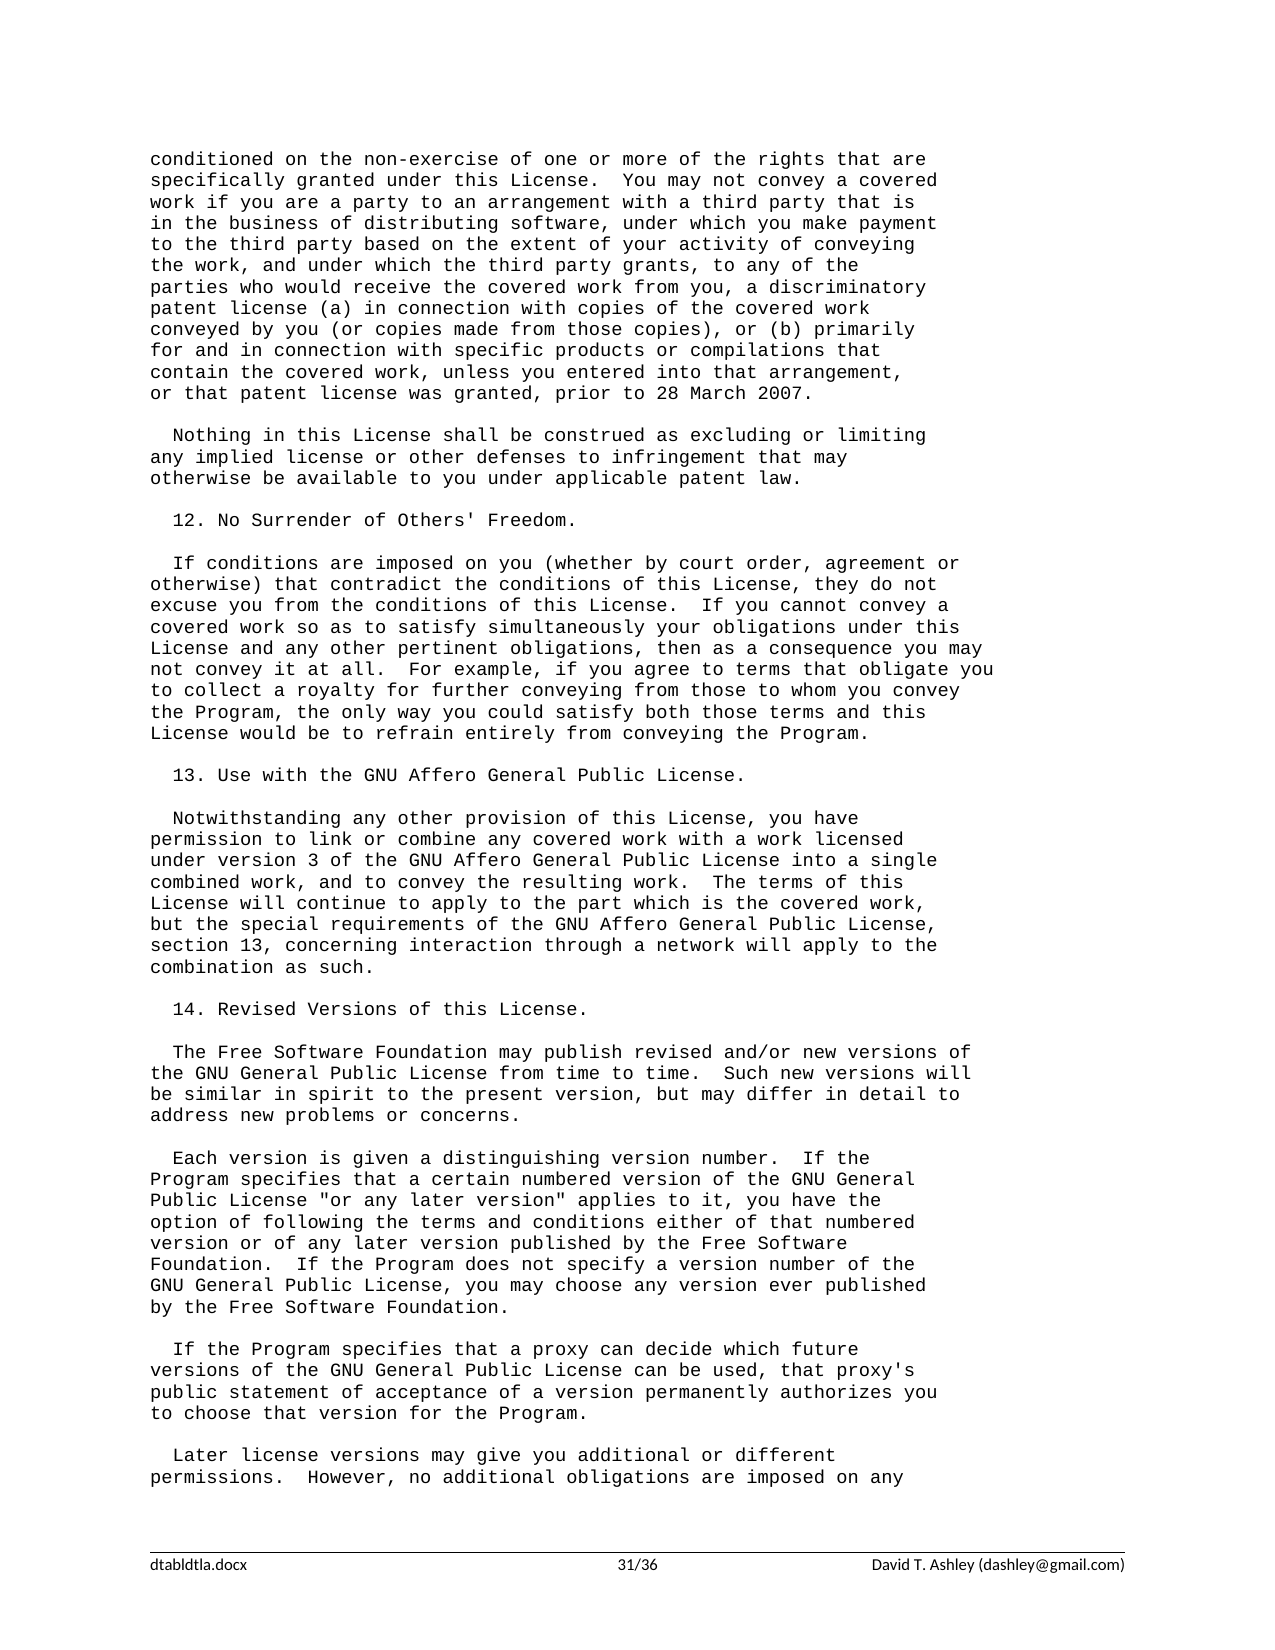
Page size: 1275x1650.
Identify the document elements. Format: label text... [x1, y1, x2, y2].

text patent license (a) in connection with copies of the covered work [150, 299, 1125, 320]
text conveyed by you (or copies made from those copies), or (b) primarily [150, 320, 1125, 341]
text to choose that version for the Program. [150, 1404, 1125, 1425]
text to the third party based on the extent of your activity of conveying [150, 235, 1125, 256]
text permission to link or combine any covered work with a work licensed [150, 830, 1125, 851]
text otherwise be available to you under applicable patent law. [150, 469, 1125, 490]
text permissions. However, no additional obligations are imposed on any [150, 1467, 1125, 1489]
text Program specifies that a certain numbered version of the GNU General [150, 1170, 1125, 1191]
text If conditions are imposed on you (whether by court order, agreement or [150, 554, 1125, 575]
text under version 3 of the GNU Affero General Public License into a single [150, 851, 1125, 872]
text The Free Software Foundation may publish revised and/or new versions of [150, 1042, 1125, 1064]
text otherwise) that contradict the conditions of this License, they do not [150, 575, 1125, 596]
text address new problems or concerns. [150, 1106, 1125, 1127]
text GNU General Public License, you may choose any version ever published [150, 1276, 1125, 1297]
text conditioned on the non-exercise of one or more of the rights that are [150, 150, 1125, 171]
text any implied license or other defenses to infringement that may [150, 447, 1125, 469]
text specifically granted under this License. You may not convey a covered [150, 171, 1125, 192]
text by the Free Software Foundation. [150, 1297, 1125, 1319]
text the work, and under which the third party grants, to any of the [150, 256, 1125, 277]
text for and in connection with specific products or compilations that [150, 341, 1125, 362]
text covered work so as to satisfy simultaneously your obligations under this [150, 617, 1125, 639]
text 13. Use with the GNU Affero General Public License. [150, 766, 1125, 787]
text work if you are a party to an arrangement with a third party that is [150, 192, 1125, 214]
text versions of the GNU General Public License can be used, that proxy's [150, 1361, 1125, 1382]
text License would be to refrain entirely from conveying the Program. [150, 724, 1125, 745]
text License and any other pertinent obligations, then as a consequence you may [150, 639, 1125, 660]
text version or of any later version published by the Free Software [150, 1234, 1125, 1255]
text the Program, the only way you could satisfy both those terms and this [150, 702, 1125, 724]
text or that patent license was granted, prior to 28 March 2007. [150, 384, 1125, 405]
text but the special requirements of the GNU Affero General Public License, [150, 915, 1125, 936]
text be similar in spirit to the present version, but may differ in detail to [150, 1085, 1125, 1106]
text excuse you from the conditions of this License. If you cannot convey a [150, 596, 1125, 617]
text If the Program specifies that a proxy can decide which future [150, 1340, 1125, 1361]
text combined work, and to convey the resulting work. The terms of this [150, 872, 1125, 894]
text not convey it at all. For example, if you agree to terms that obligate you [150, 660, 1125, 681]
text Notwithstanding any other provision of this License, you have [150, 809, 1125, 830]
text section 13, concerning interaction through a network will apply to the [150, 936, 1125, 957]
text contain the covered work, unless you entered into that arrangement, [150, 362, 1125, 384]
text the GNU General Public License from time to time. Such new versions will [150, 1064, 1125, 1085]
text Each version is given a distinguishing version number. If the [150, 1149, 1125, 1170]
text Nothing in this License shall be construed as excluding or limiting [150, 426, 1125, 447]
text to collect a royalty for further conveying from those to whom you convey [150, 681, 1125, 702]
text 12. No Surrender of Others' Freedom. [150, 511, 1125, 532]
text option of following the terms and conditions either of that numbered [150, 1212, 1125, 1234]
text Foundation. If the Program does not specify a version number of the [150, 1255, 1125, 1276]
text Public License "or any later version" applies to it, you have the [150, 1191, 1125, 1212]
text Later license versions may give you additional or different [150, 1446, 1125, 1467]
text public statement of acceptance of a version permanently authorizes you [150, 1382, 1125, 1404]
text in the business of distributing software, under which you make payment [150, 214, 1125, 235]
text 14. Revised Versions of this License. [150, 1000, 1125, 1021]
text parties who would receive the covered work from you, a discriminatory [150, 277, 1125, 299]
text combination as such. [150, 957, 1125, 979]
text License will continue to apply to the part which is the covered work, [150, 894, 1125, 915]
